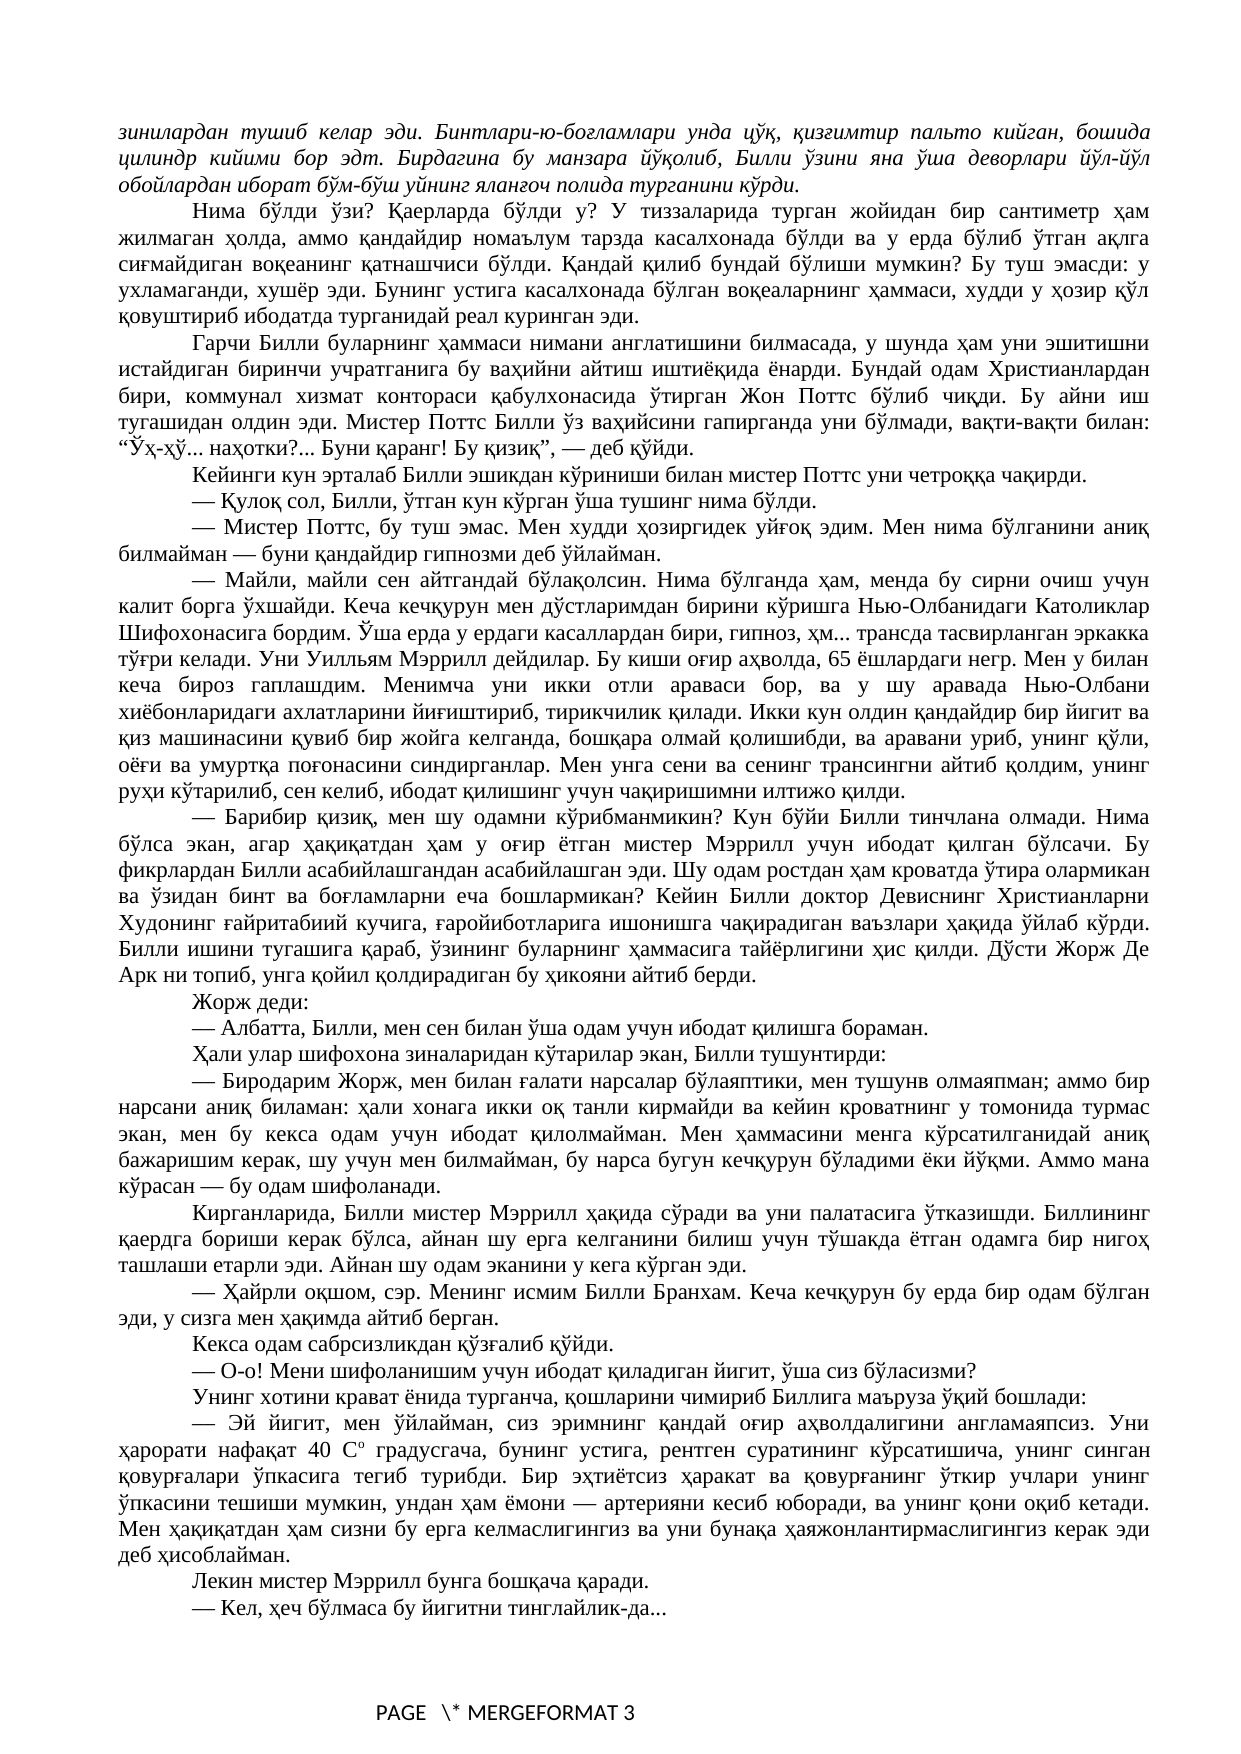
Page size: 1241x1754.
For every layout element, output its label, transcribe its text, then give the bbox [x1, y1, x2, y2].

text — Барибир қизиқ, мен шу одамни кўрибманмикин? Кун бўйи Билли тинчлана олмади. Нима бўлса экан, агар ҳақиқатдан ҳам у оғир ётган мистер Мэррилл учун ибодат қилган бўлсачи. Бу фикрлардан Билли асабийлашгандан асабийлашган эди. Шу одам ростдан ҳам кроватда ўтира олармикан ва ўзидан бинт ва боғламларни еча бошлармикан? Кейин Билли доктор Девиснинг Христианларни Худонинг ғайритабиий кучига, ғаройиботларига ишонишга чақирадиган ваъзлари ҳақида ўйлаб кўрди. Билли ишини тугашига қараб, ўзининг буларнинг ҳаммасига тайёрлигини ҳис қилди. Дўсти Жорж Де Арк ни топиб, унга қойил қолдирадиган бу ҳикояни айтиб берди. [118, 803, 1152, 988]
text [118, 118, 1152, 197]
text –– Ҳайрли оқшом, сэр. Менинг исмим Билли Бранхам. Кеча кечқурун бу ерда бир одам бўлган эди, у сизга мен ҳақимда айтиб берган. [118, 1278, 1152, 1330]
text –– О-о! Мени шифоланишим учун ибодат қиладиган йигит, ўша сиз бўласизми? [118, 1357, 1152, 1383]
text — Майли, майли сен айтгандай бўлақолсин. Нима бўлганда ҳам, менда бу сирни очиш учун калит борга ўхшайди. Кеча кечқурун мен дўстларимдан бирини кўришга Нью-Олбанидаги Католиклар Шифохонасига бордим. Ўша ерда у ердаги касаллардан бири, гипноз, ҳм... трансда тасвирланган эркакка тўғри келади. Уни Уилльям Мэррилл дейдилар. Бу киши оғир аҳволда, 65 ёшлардаги негр. Мен у билан кеча бироз гаплашдим. Менимча уни икки отли араваси бор, ва у шу аравада Нью-Олбани хиёбонларидаги ахлатларини йиғиштириб, тирикчилик қилади. Икки кун олдин қандайдир бир йигит ва қиз машинасини қувиб бир жойга келганда, бошқара олмай қолишибди, ва аравани уриб, унинг қўли, оёғи ва умуртқа поғонасини синдирганлар. Мен унга сени ва сенинг трансингни айтиб қолдим, унинг руҳи кўтарилиб, сен келиб, ибодат қилишинг учун чақиришимни илтижо қилди. [118, 566, 1152, 803]
text — Қулоқ сол, Билли, ўтган кун кўрган ўша тушинг нима бўлди. [118, 487, 1152, 513]
text –– Биродарим Жорж, мен билан ғалати нарсалар бўлаяптики, мен тушунв олмаяпман; аммо бир нарсани аниқ биламан: ҳали хонага икки оқ танли кирмайди ва кейин кроватнинг у томонида турмас экан, мен бу кекса одам учун ибодат қилолмайман. Мен ҳаммасини менга кўрсатилганидай аниқ бажаришим керак, шу учун мен билмайман, бу нарса бугун кечқурун бўладими ёки йўқми. Аммо мана кўрасан — бу одам шифоланади. [118, 1067, 1152, 1199]
text Ҳали улар шифохона зиналаридан кўтарилар экан, Билли тушунтирди: [118, 1041, 1152, 1067]
text Нима бўлди ўзи? Қаерларда бўлди у? У тиззаларида турган жойидан бир сантиметр ҳам жилмаган ҳолда, аммо қандайдир номаълум тарзда касалхонада бўлди ва у ерда бўлиб ўтган ақлга сиғмайдиган воқеанинг қатнашчиси бўлди. Қандай қилиб бундай бўлиши мумкин? Бу туш эмасди: у ухламаганди, хушёр эди. Бунинг устига касалхонада бўлган воқеаларнинг ҳаммаси, худди у ҳозир қўл қовуштириб ибодатда турганидай реал куринган эди. [118, 197, 1152, 329]
text Кейинги кун эрталаб Билли эшикдан кўриниши билан мистер Поттс уни четроққа чақирди. [118, 461, 1152, 487]
text –– Албатта, Билли, мен сен билан ўша одам учун ибодат қилишга бораман. [118, 1014, 1152, 1041]
text Унинг хотини крават ёнида турганча, қошларини чимириб Биллига маъруза ўқий бошлади: [118, 1383, 1152, 1409]
text Лекин мистер Мэррилл бунга бошқача қаради. [118, 1568, 1152, 1594]
text –– Эй йигит, мен ўйлайман, сиз эримнинг қандай оғир аҳволдалигини англамаяпсиз. Уни ҳарорати нафақат 40 Со градусгача, бунинг устига, рентген суратининг кўрсатишича, унинг синган қовурғалари ўпкасига тегиб турибди. Бир эҳтиётсиз ҳаракат ва қовурғанинг ўткир учлари унинг ўпкасини тешиши мумкин, ундан ҳам ёмони — артерияни кесиб юборади, ва унинг қони оқиб кетади. Мен ҳақиқатдан ҳам сизни бу ерга келмаслигингиз ва уни бунақа ҳаяжонлантирмаслигингиз керак эди деб ҳисоблайман. [118, 1409, 1152, 1568]
text — Мистер Поттс, бу туш эмас. Мен худди ҳозиргидек уйғоқ эдим. Мен нима бўлганини аниқ билмайман — буни қандайдир гипнозми деб ўйлайман. [118, 513, 1152, 566]
text Кирганларида, Билли мистер Мэррилл ҳақида сўради ва уни палатасига ўтказишди. Биллининг қаердга бориши керак бўлса, айнан шу ерга келганини билиш учун тўшакда ётган одамга бир нигоҳ ташлаши етарли эди. Айнан шу одам эканини у кега кўрган эди. [118, 1199, 1152, 1278]
text Жорж деди: [118, 988, 1152, 1014]
text –– Кел, ҳеч бўлмаса бу йигитни тинглайлик-да... [118, 1594, 1152, 1620]
text Кекса одам сабрсизликдан қўзғалиб қўйди. [118, 1330, 1152, 1357]
text Гарчи Билли буларнинг ҳаммаси нимани англатишини билмасада, у шунда ҳам уни эшитишни истайдиган биринчи учратганига бу ваҳийни айтиш иштиёқида ёнарди. Бундай одам Христианлардан бири, коммунал хизмат контораси қабулхонасида ўтирган Жон Поттс бўлиб чиқди. Бу айни иш тугашидан олдин эди. Мистер Поттс Билли ўз ваҳийсини гапирганда уни бўлмади, вақти-вақти билан: “Ўҳ-ҳў... наҳотки?... Буни қаранг! Бу қизиқ”, — деб қўйди. [118, 329, 1152, 461]
